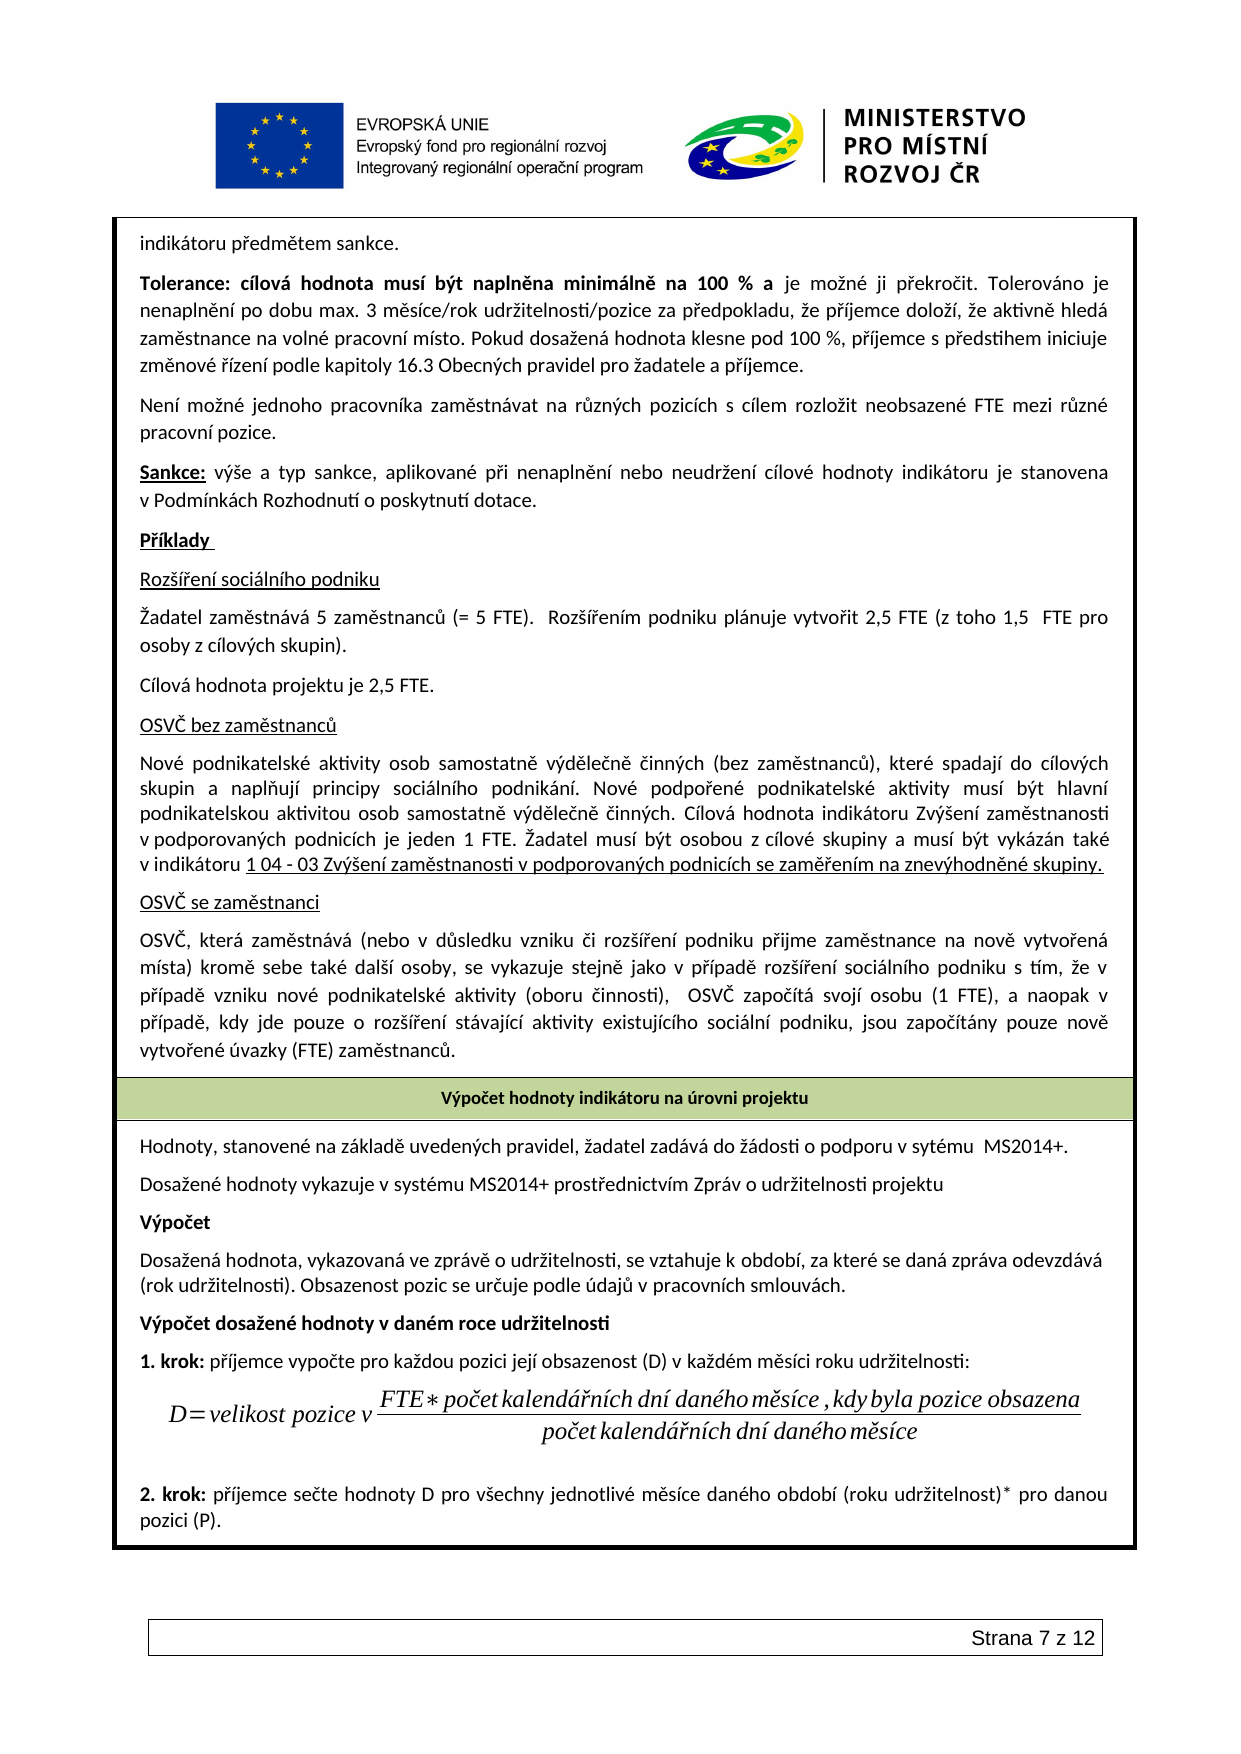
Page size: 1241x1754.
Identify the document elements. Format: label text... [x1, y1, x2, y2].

table_cell Výpočet hodnoty indikátoru na úrovni projektu [117, 1078, 1133, 1119]
picture [187, 73, 1053, 217]
